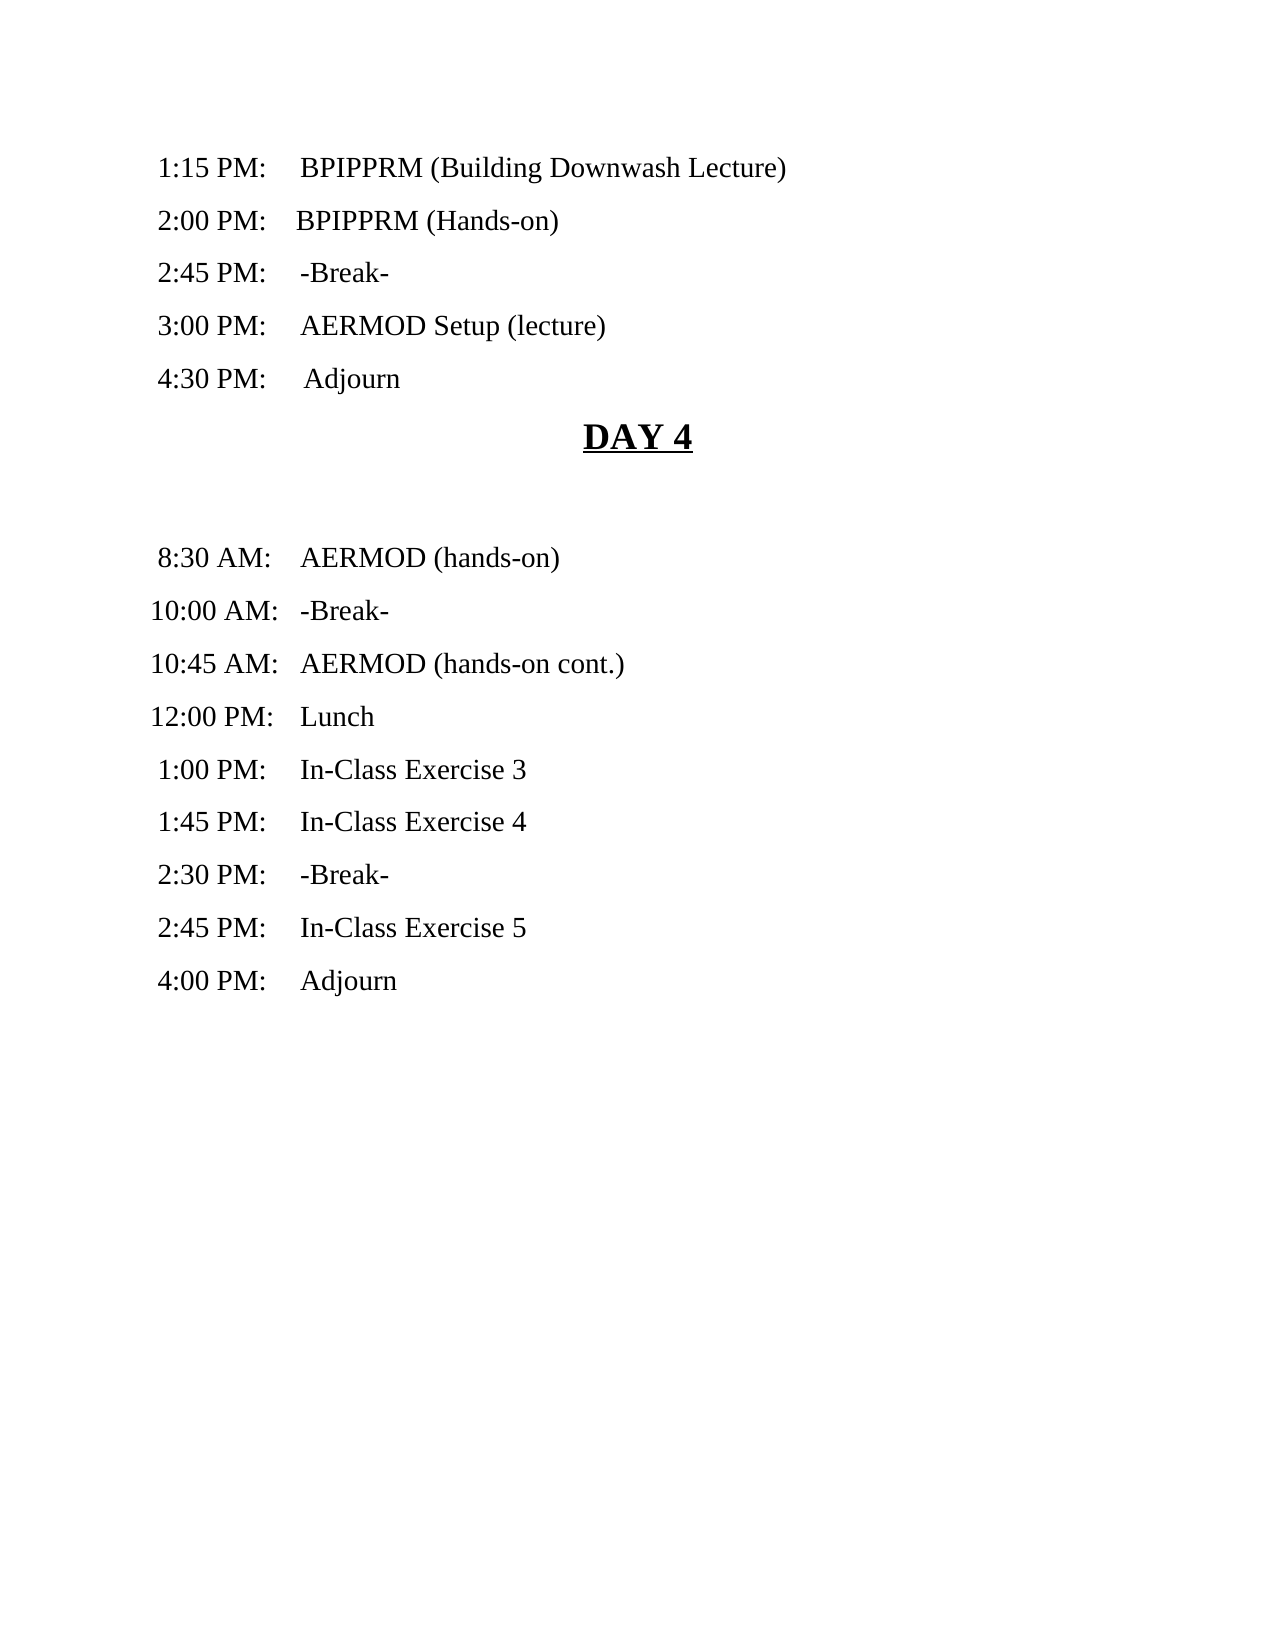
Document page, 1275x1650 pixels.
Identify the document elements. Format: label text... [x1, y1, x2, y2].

text 1:00 PM: In-Class Exercise 3 [150, 752, 1125, 785]
text 10:00 AM: -Break- [150, 593, 1125, 627]
text 4:30 PM: Adjourn [150, 361, 1125, 395]
text 4:00 PM: Adjourn [150, 963, 1125, 997]
text 1:15 PM: BPIPPRM (Building Downwash Lecture) [150, 150, 1125, 183]
text 8:30 AM: AERMOD (hands-on) [150, 541, 1125, 574]
text 2:30 PM: -Break- [150, 857, 1125, 891]
text 10:45 AM: AERMOD (hands-on cont.) [150, 646, 1125, 680]
text 12:00 PM: Lunch [150, 699, 1125, 732]
text 2:45 PM: -Break- [150, 256, 1125, 289]
text DAY 4 [150, 414, 1125, 457]
text 2:45 PM: In-Class Exercise 5 [150, 910, 1125, 944]
text 2:00 PM: BPIPPRM (Hands-on) [150, 203, 1125, 236]
text 1:45 PM: In-Class Exercise 4 [150, 804, 1125, 838]
text 3:00 PM: AERMOD Setup (lecture) [150, 308, 1125, 342]
